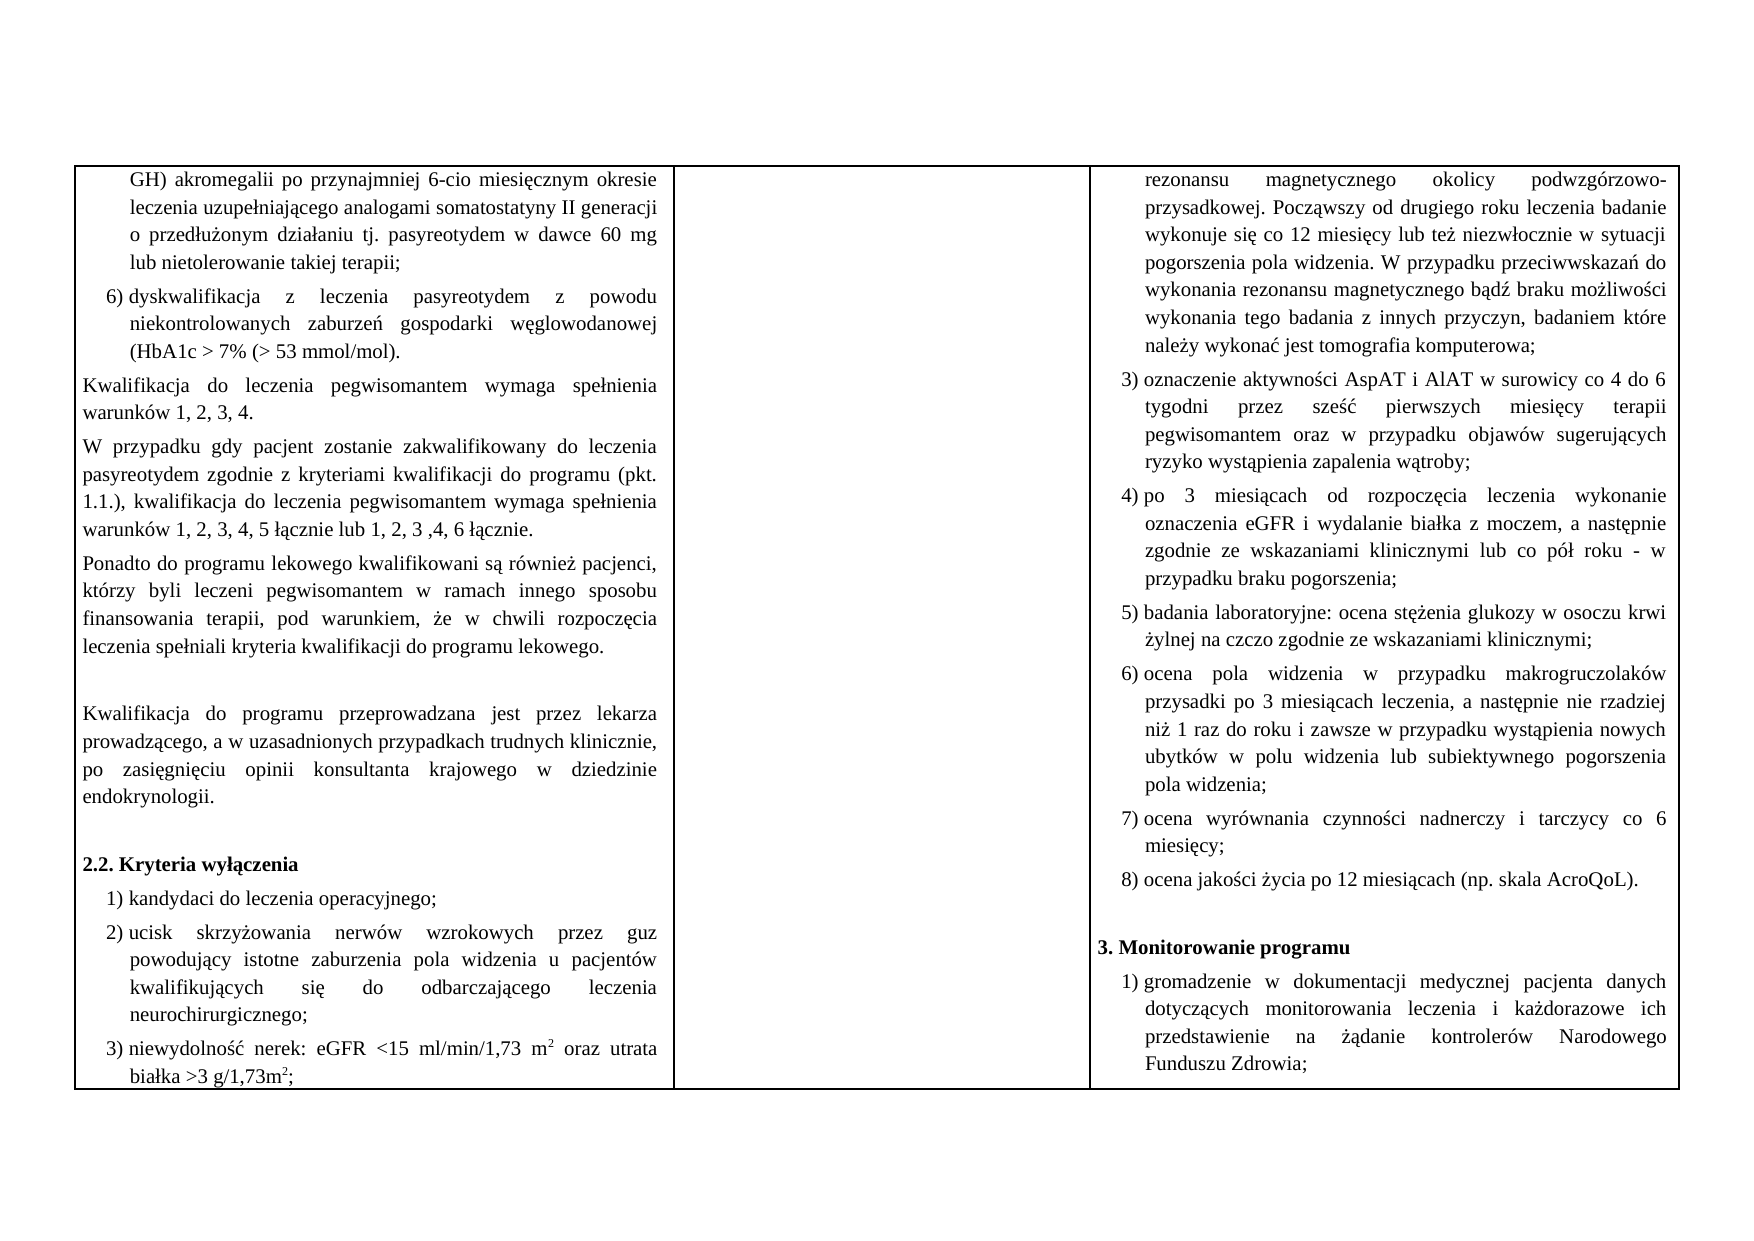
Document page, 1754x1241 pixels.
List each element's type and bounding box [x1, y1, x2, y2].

table_cell [1091, 167, 1678, 1088]
table_cell [675, 167, 1089, 1088]
table_cell [76, 167, 673, 1088]
